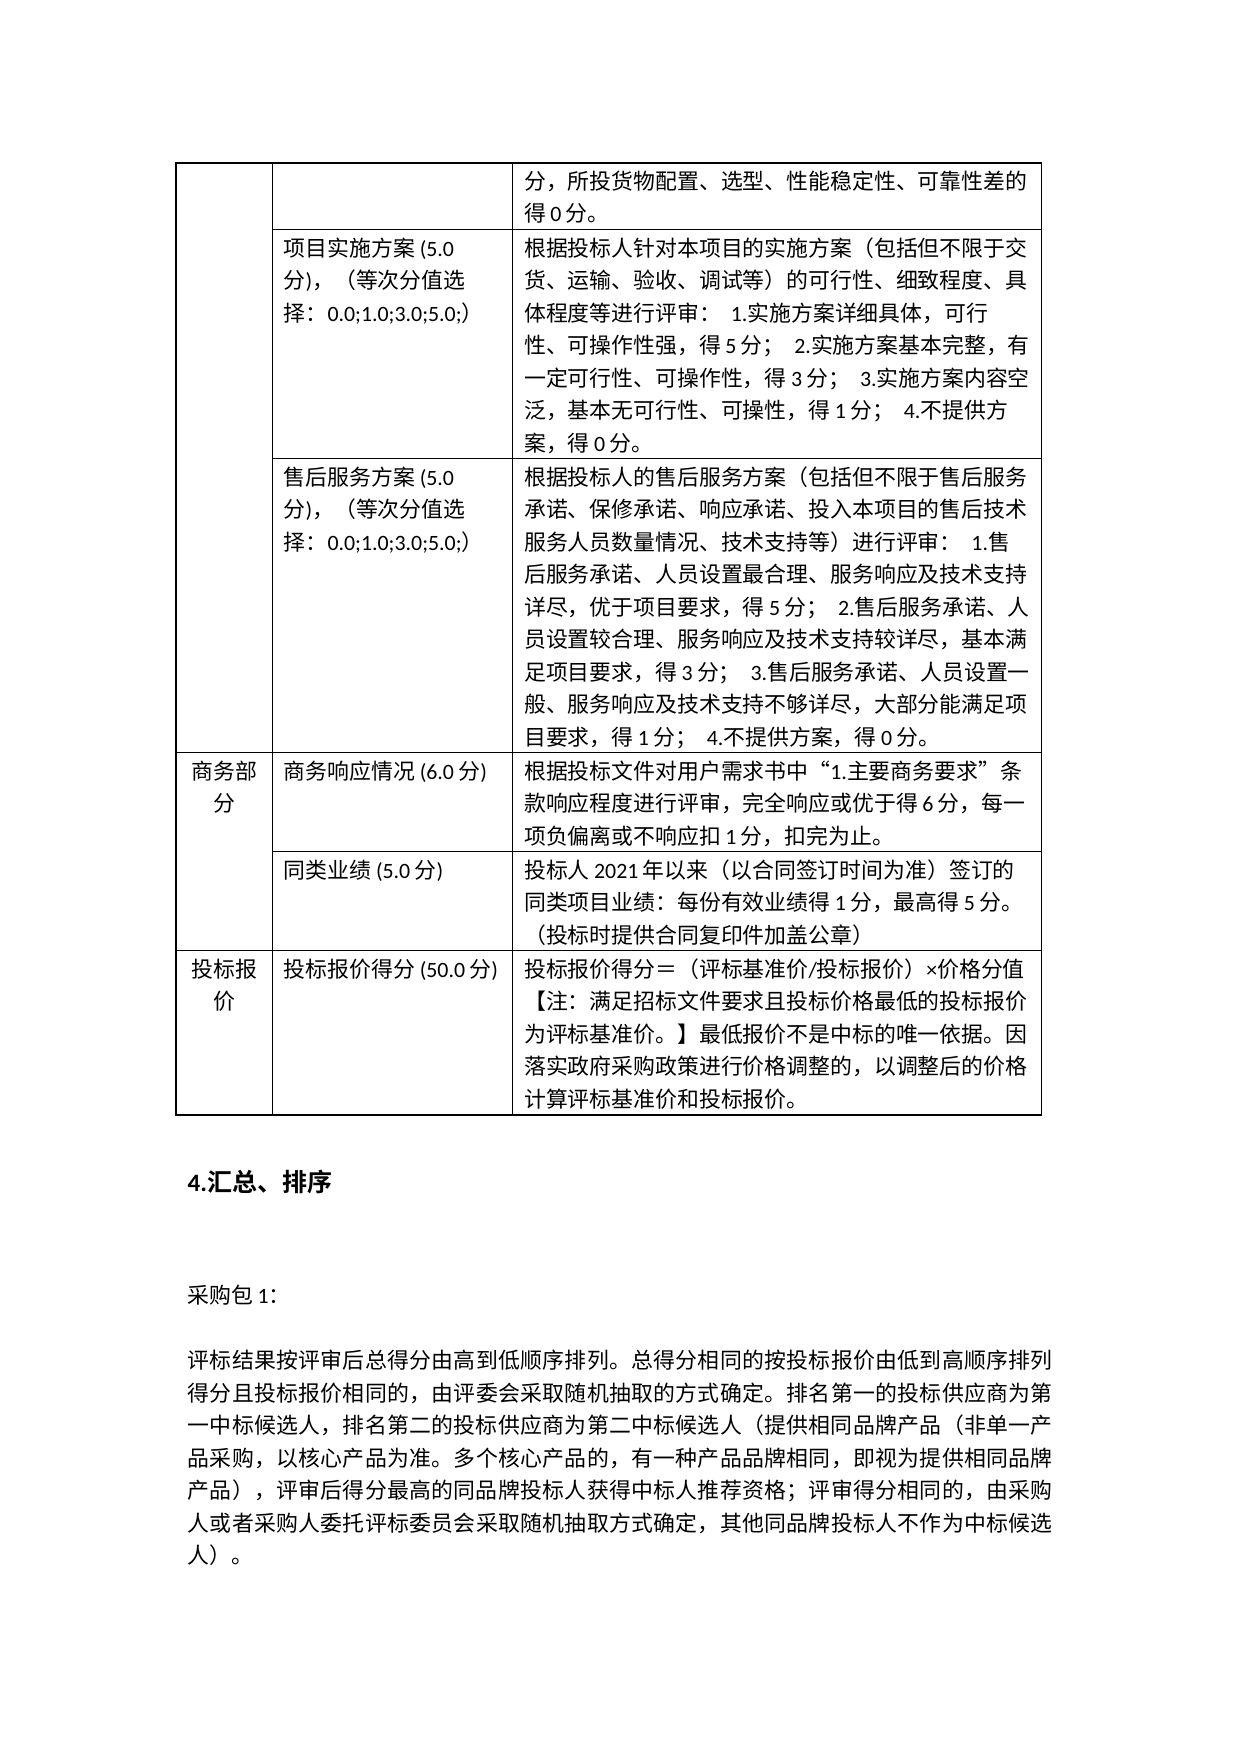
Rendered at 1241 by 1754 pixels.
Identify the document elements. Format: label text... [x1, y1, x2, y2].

table_cell 投标报价得分 (50.0分) [273, 951, 512, 1114]
table_cell 根据投标人的售后服务方案（包括但不限于售后服务承诺、保修承诺、响应承诺、投入本项目的售后技术服务人员数量情况、技术支持等）进行评审： 1.售后服务承诺、人员设置最合理、服务响应及技术支持详尽，优于项目要求，得5分； 2.售后服务承诺、人员设置较合理、服务响应及技术支持较详尽，基本满足项目要求，得3分； 3.售后服务承诺、人员设置一般、服务响应及技术支持不够详尽，大部分能满足项目要求，得1分； 4.不提供方案，得0分。 [513, 459, 1041, 752]
table_cell 同类业绩 (5.0分) [273, 852, 512, 950]
table_cell 商务部分 [177, 753, 272, 950]
table_cell 根据投标人针对本项目的实施方案（包括但不限于交货、运输、验收、调试等）的可行性、细致程度、具体程度等进行评审： 1.实施方案详细具体，可行性、可操作性强，得5分； 2.实施方案基本完整，有一定可行性、可操作性，得3分； 3.实施方案内容空泛，基本无可行性、可操性，得1分； 4.不提供方案，得0分。 [513, 230, 1041, 458]
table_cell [273, 164, 512, 228]
table_cell 根据投标文件对用户需求书中“1.主要商务要求”条款响应程度进行评审，完全响应或优于得6分，每一项负偏离或不响应扣1分，扣完为止。 [513, 753, 1041, 851]
text 评标结果按评审后总得分由高到低顺序排列。总得分相同的按投标报价由低到高顺序排列。得分且投标报价相同的，由评委会采取随机抽取的方式确定。排名第一的投标供应商为第一中标候选人，排名第二的投标供应商为第二中标候选人（提供相同品牌产品（非单一产品采购，以核心产品为准。多个核心产品的，有一种产品品牌相同，即视为提供相同品牌产品），评审后得分最高的同品牌投标人获得中标人推荐资格；评审得分相同的，由采购人或者采购人委托评标委员会采取随机抽取方式确定，其他同品牌投标人不作为中标候选人）。 [187, 1343, 1053, 1570]
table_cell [513, 164, 1041, 228]
table_cell 投标报价 [177, 951, 272, 1114]
table_cell 商务响应情况 (6.0分) [273, 753, 512, 851]
table_cell 项目实施方案 (5.0分)，（等次分值选择：0.0;1.0;3.0;5.0;） [273, 230, 512, 458]
table_cell 投标报价得分＝（评标基准价/投标报价）×价格分值【注：满足招标文件要求且投标价格最低的投标报价为评标基准价。】最低报价不是中标的唯一依据。因落实政府采购政策进行价格调整的，以调整后的价格计算评标基准价和投标报价。 [513, 951, 1041, 1114]
table_cell 投标人2021年以来（以合同签订时间为准）签订的同类项目业绩：每份有效业绩得1分，最高得5分。（投标时提供合同复印件加盖公章） [513, 852, 1041, 950]
text 采购包1： [187, 1278, 1053, 1310]
table_cell 售后服务方案 (5.0分)，（等次分值选择：0.0;1.0;3.0;5.0;） [273, 459, 512, 752]
text 4.汇总、排序 [187, 1148, 1053, 1213]
